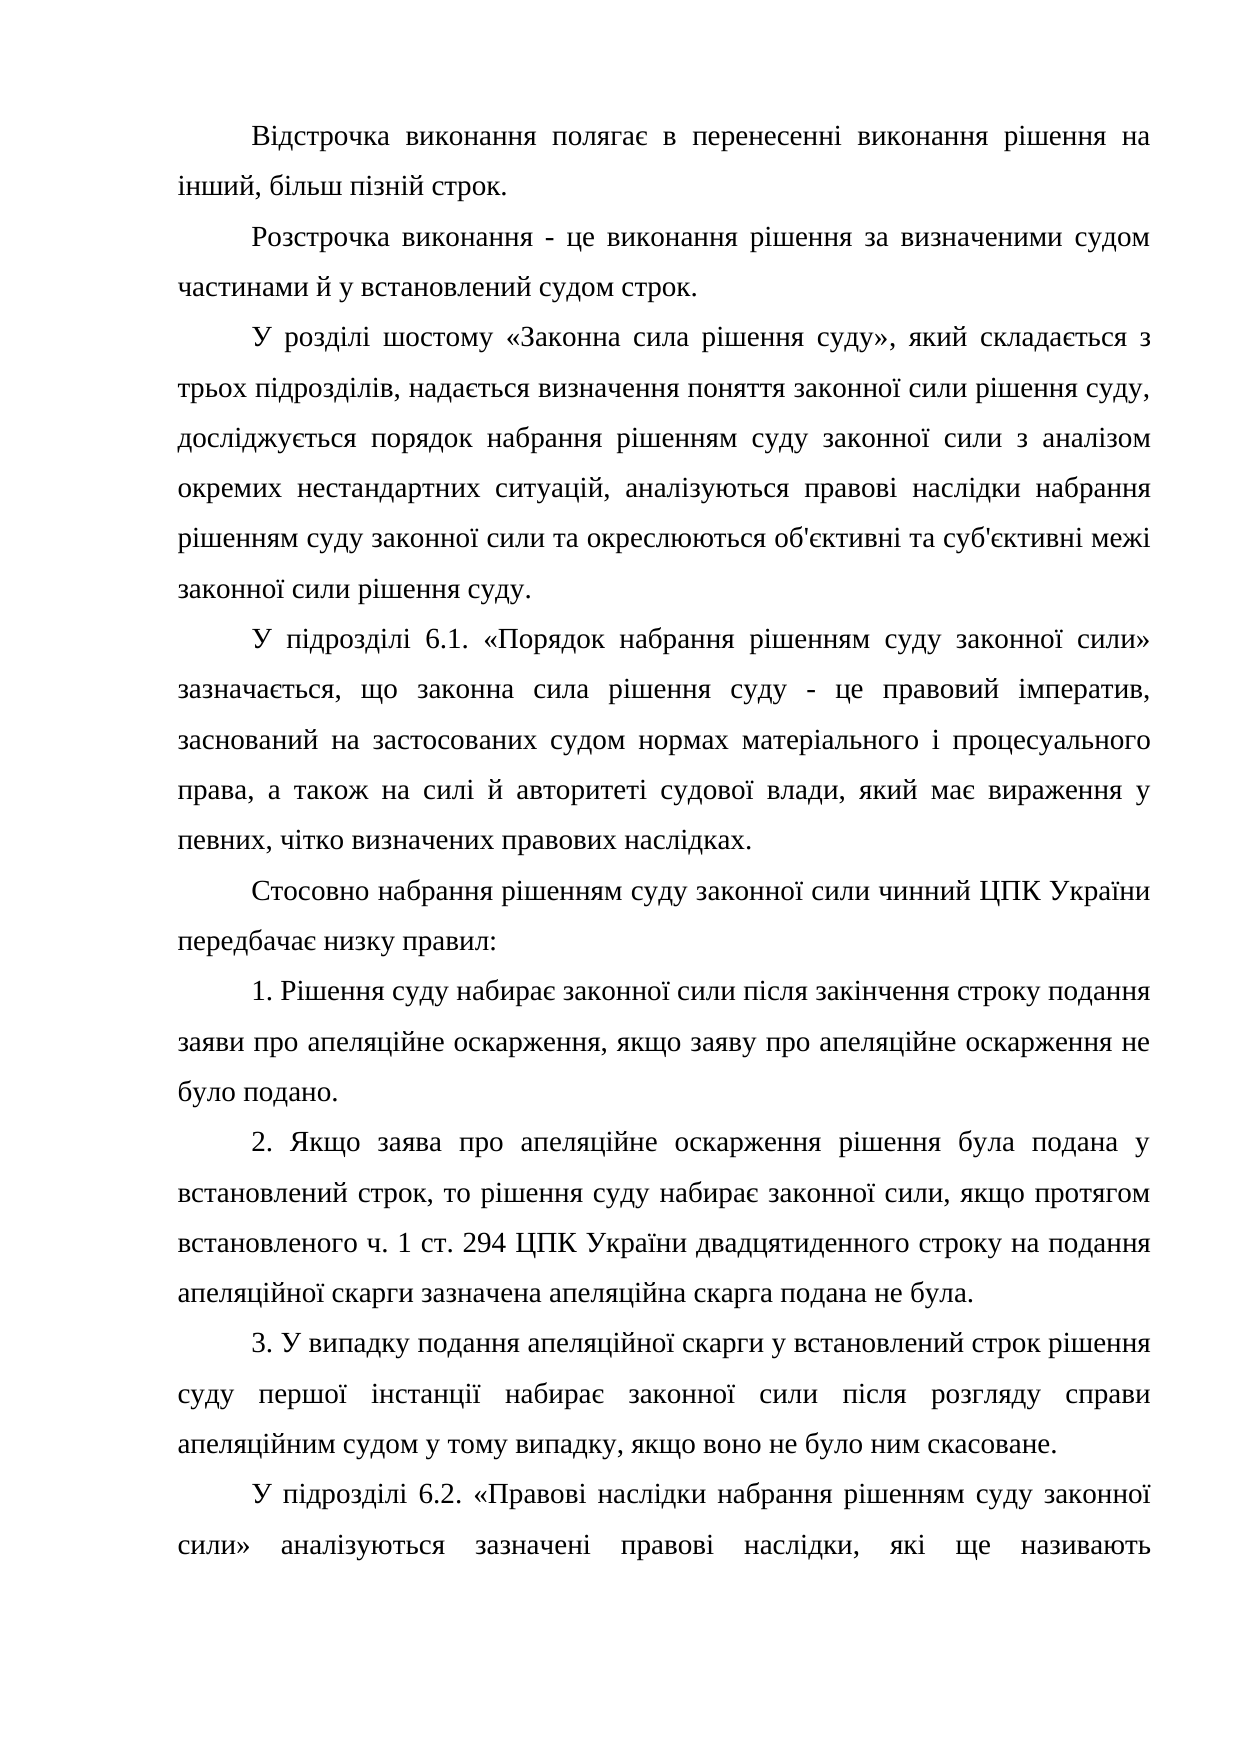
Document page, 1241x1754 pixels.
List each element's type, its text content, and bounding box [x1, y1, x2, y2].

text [177, 1477, 1152, 1560]
text У підрозділі 6.1. «Порядок набрання рішенням суду законної сили» зазначається, що законна сила рішення суду - це правовий імператив, заснований на застосованих судом нормах матеріального і процесуального права, а також на силі й авторитеті судової влади, який має вираження у певних, чітко визначених правових наслідках. [177, 621, 1152, 856]
text 3. У випадку подання апеляційної скарги у встановлений строк рішення суду першої інстанції набирає законної сили після розгляду справи апеляційним судом у тому випадку, якщо воно не було ним скасоване. [177, 1326, 1152, 1460]
text 2. Якщо заява про апеляційне оскарження рішення була подана у встановлений строк, то рішення суду набирає законної сили, якщо протягом встановленого ч. 1 ст. 294 ЦПК України двадцятиденного строку на подання апеляційної скарги зазначена апеляційна скарга подана не була. [177, 1124, 1152, 1309]
text У розділі шостому «Законна сила рішення суду», який складається з трьох підрозділів, надається визначення поняття законної сили рішення суду, досліджується порядок набрання рішенням суду законної сили з аналізом окремих нестандартних ситуацій, аналізуються правові наслідки набрання рішенням суду законної сили та окреслюються об'єктивні та суб'єктивні межі законної сили рішення суду. [177, 319, 1152, 604]
text Відстрочка виконання полягає в перенесенні виконання рішення на інший, більш пізній строк. [177, 118, 1152, 202]
text Стосовно набрання рішенням суду законної сили чинний ЦПК України передбачає низку правил: [177, 873, 1152, 957]
text Розстрочка виконання - це виконання рішення за визначеними судом частинами й у встановлений судом строк. [177, 219, 1152, 303]
text 1. Рішення суду набирає законної сили після закінчення строку подання заяви про апеляційне оскарження, якщо заяву про апеляційне оскарження не було подано. [177, 973, 1152, 1108]
